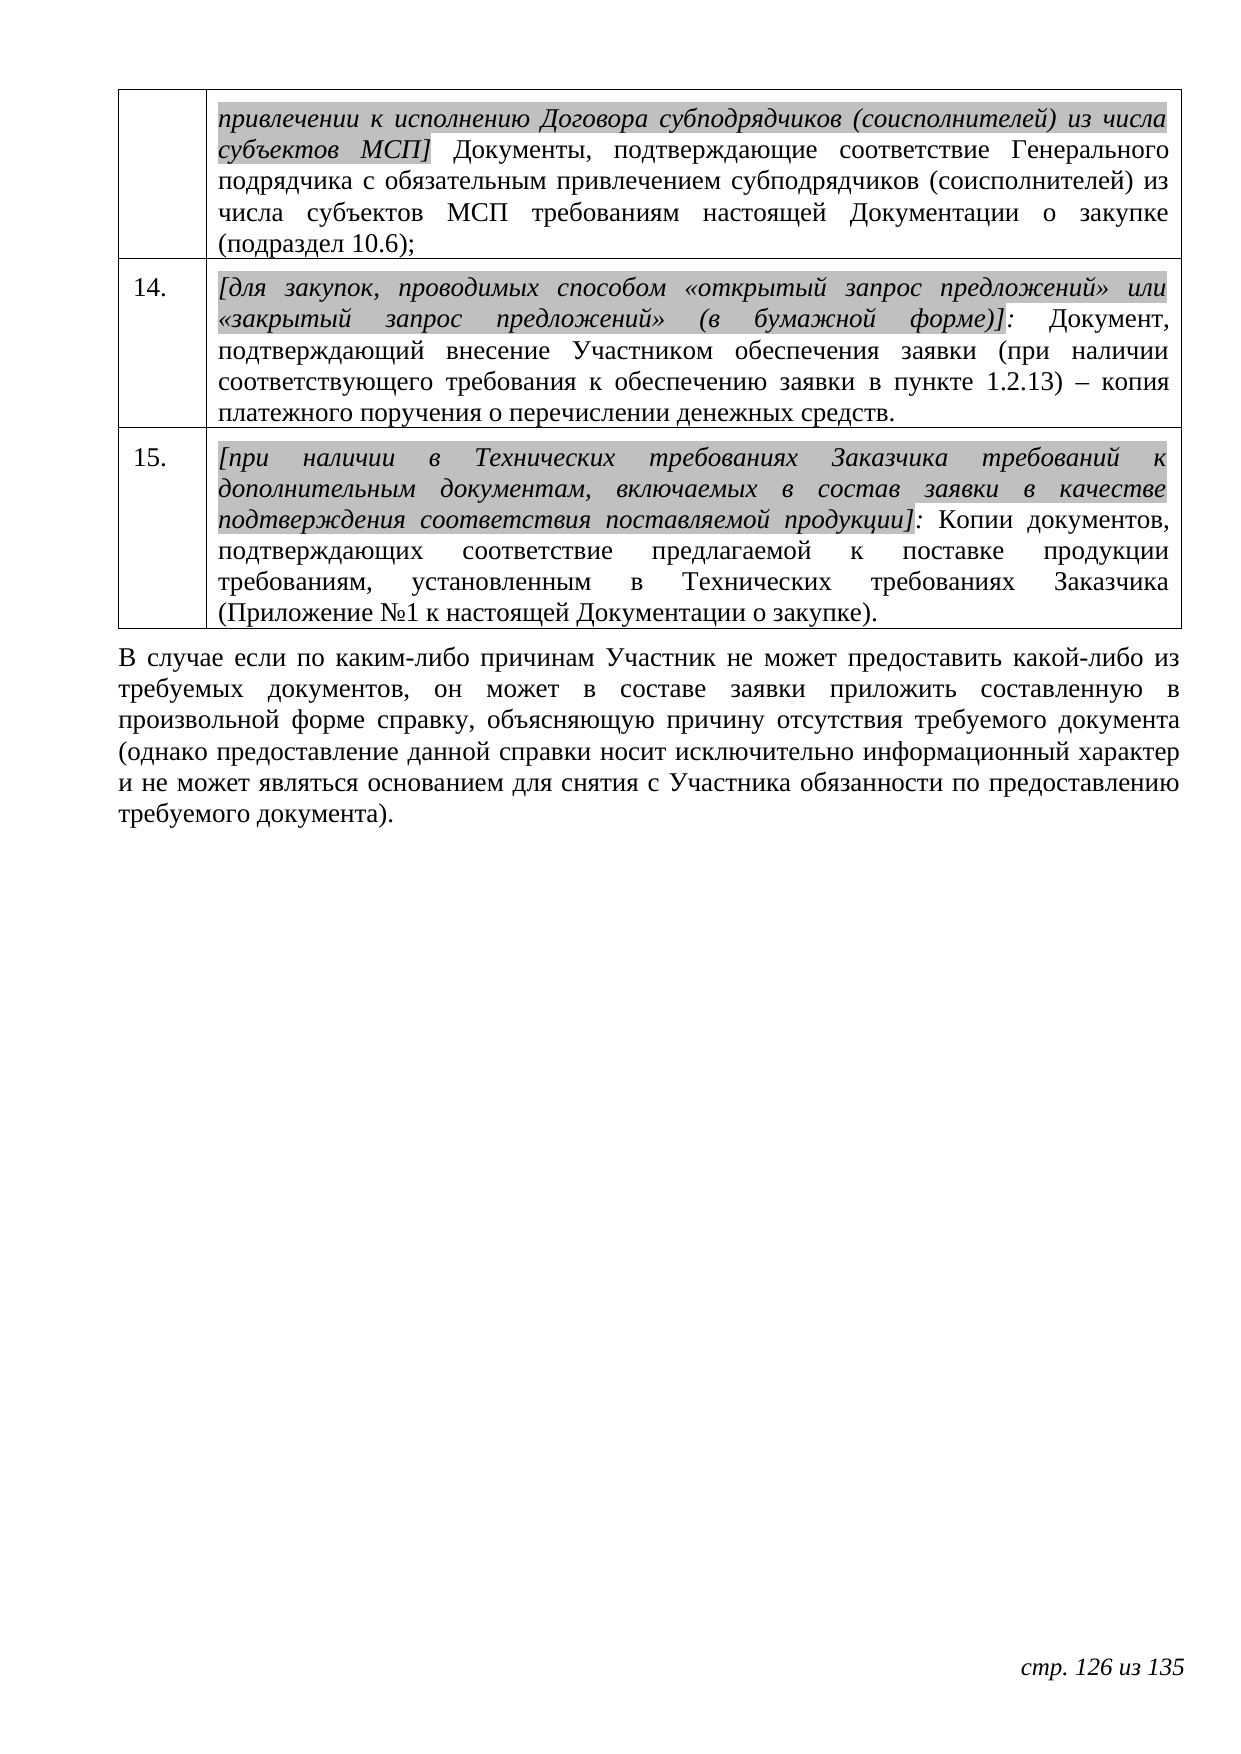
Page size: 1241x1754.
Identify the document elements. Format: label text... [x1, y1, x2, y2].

table_cell [119, 428, 206, 628]
list В случае если по каким-либо причинам Участник не может предоставить какой-либо из требуемых документов, он может в составе заявки приложить составленную в произвольной форме справку, объясняющую причину отсутствия требуемого документа (однако предоставление данной справки носит исключительно информационный характер и не может являться основанием для снятия с Участника обязанности по предоставлению требуемого документа). [118, 641, 1181, 828]
table_cell [при наличии в Технических требованиях Заказчика требований к дополнительным документам, включаемых в состав заявки в качестве подтверждения соответствия поставляемой продукции]: Копии документов, подтверждающих соответствие предлагаемой к поставке продукции требованиям, установленным в Технических требованиях Заказчика (Приложение №1 к настоящей Документации о закупке). [207, 428, 1181, 628]
table_cell [119, 259, 206, 427]
table_cell [для закупок, проводимых способом «открытый запрос предложений» или «закрытый запрос предложений» (в бумажной форме)]: Документ, подтверждающий внесение Участником обеспечения заявки (при наличии соответствующего требования к обеспечению заявки в пункте 1.2.13) – копия платежного поручения о перечислении денежных средств. [207, 259, 1181, 427]
table_cell [119, 90, 206, 258]
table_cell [207, 90, 1181, 258]
